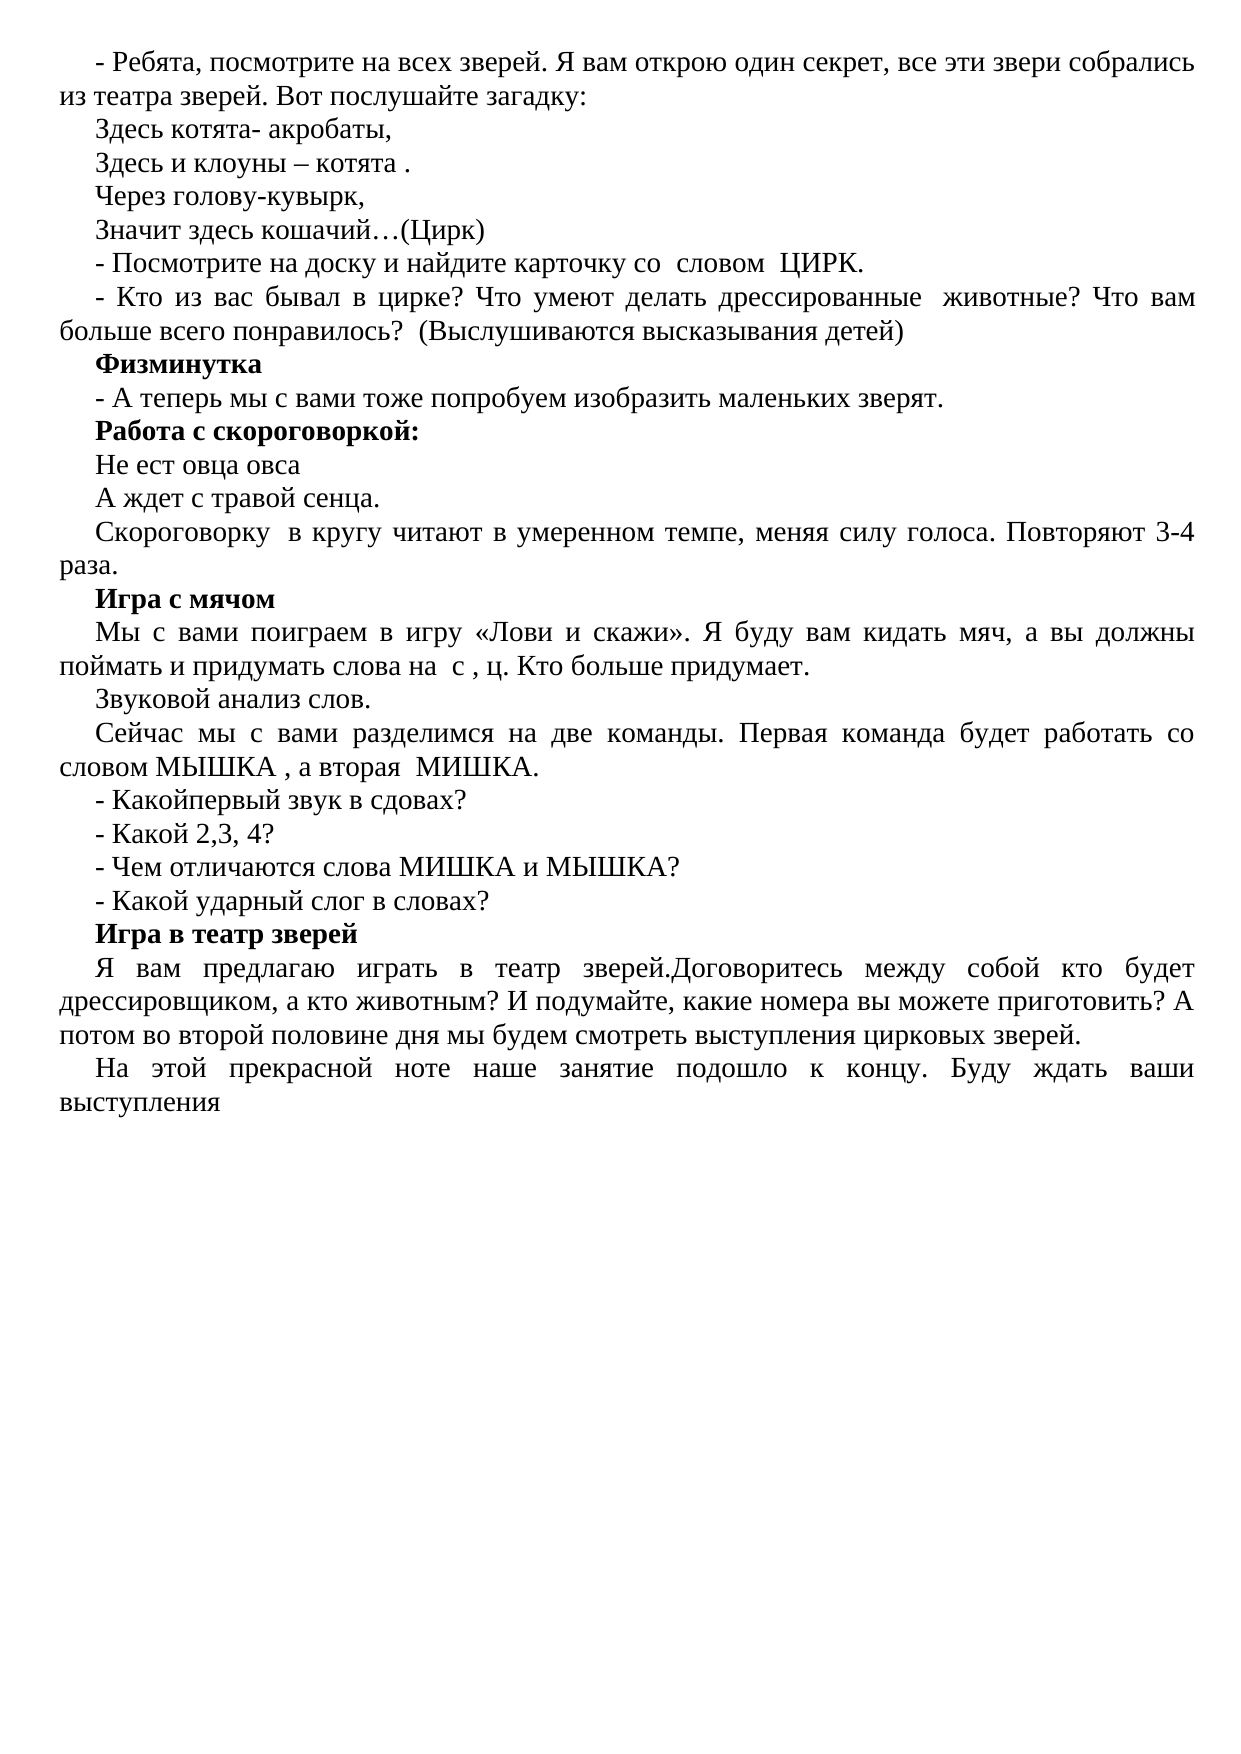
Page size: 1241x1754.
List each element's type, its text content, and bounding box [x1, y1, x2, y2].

text Игра в театр зверей [59, 916, 1196, 950]
text А ждет с травой сенца. [59, 480, 1196, 514]
text Игра с мячом [59, 581, 1196, 614]
text Здесь и клоуны – котята . [59, 145, 1196, 178]
text - Ребята, посмотрите на всех зверей. Я вам открою один секрет, все эти звери собрались из театра зверей. Вот послушайте загадку: [59, 44, 1196, 111]
text Работа с скороговоркой: [59, 413, 1196, 447]
text - Какой ударный слог в словах? [59, 883, 1196, 916]
text - Чем отличаются слова МИШКА и МЫШКА? [59, 849, 1196, 883]
text - Кто из вас бывал в цирке? Что умеют делать дрессированные животные? Что вам больше всего понравилось? (Выслушиваются высказывания детей) [59, 279, 1196, 346]
text Звуковой анализ слов. [59, 682, 1196, 715]
text - Какой 2,3, 4? [59, 816, 1196, 849]
text Скороговорку в кругу читают в умеренном темпе, меняя силу голоса. Повторяют 3-4 раза. [59, 514, 1196, 581]
text - Какойпервый звук в сдовах? [59, 782, 1196, 816]
text Не ест овца овса [59, 447, 1196, 480]
text Через голову-кувырк, [59, 178, 1196, 212]
text Сейчас мы с вами разделимся на две команды. Первая команда будет работать со словом МЫШКА , а вторая МИШКА. [59, 715, 1196, 782]
text Я вам предлагаю играть в театр зверей.Договоритесь между собой кто будет дрессировщиком, а кто животным? И подумайте, какие номера вы можете приготовить? А потом во второй половине дня мы будем смотреть выступления цирковых зверей. [59, 950, 1196, 1051]
text - Посмотрите на доску и найдите карточку со словом ЦИРК. [59, 246, 1196, 279]
text Физминутка [59, 346, 1196, 380]
text Мы с вами поиграем в игру «Лови и скажи». Я буду вам кидать мяч, а вы должны поймать и придумать слова на с , ц. Кто больше придумает. [59, 614, 1196, 682]
text Здесь котята- акробаты, [59, 111, 1196, 145]
text На этой прекрасной ноте наше занятие подошло к концу. Буду ждать ваши выступления [59, 1051, 1196, 1118]
text - А теперь мы с вами тоже попробуем изобразить маленьких зверят. [59, 380, 1196, 413]
text Значит здесь кошачий…(Цирк) [59, 212, 1196, 246]
